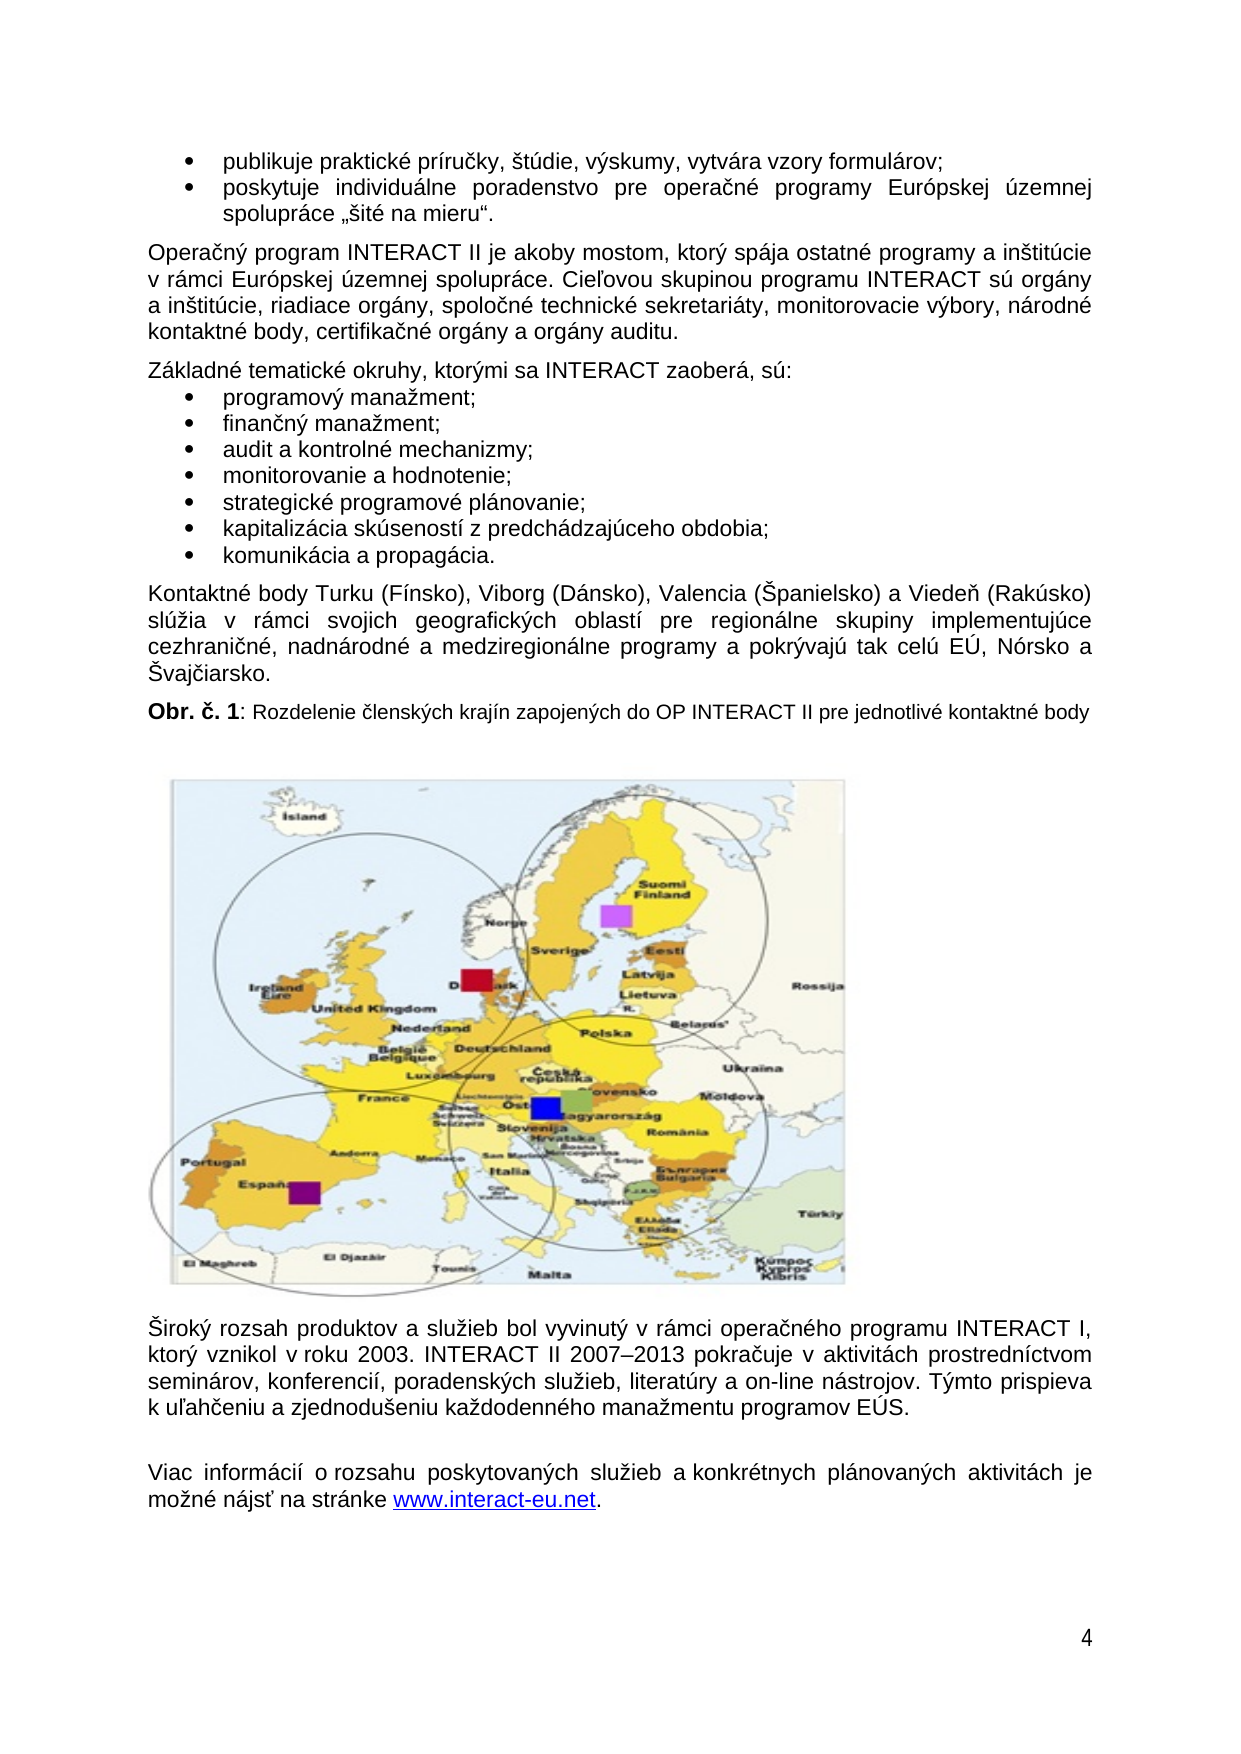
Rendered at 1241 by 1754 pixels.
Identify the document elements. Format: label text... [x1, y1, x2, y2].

text Obr. č. 1: Rozdelenie členských krajín zapojených do OP INTERACT II pre jednotlivé kontaktné body [148, 698, 1093, 725]
text Základné tematické okruhy, ktorými sa INTERACT zaoberá, sú: [148, 357, 1093, 383]
list kapitalizácia skúseností z predchádzajúceho obdobia; [185, 515, 1093, 542]
list publikuje praktické príručky, štúdie, výskumy, vytvára vzory formulárov; [185, 148, 1093, 174]
list komunikácia a propagácia. [185, 542, 1093, 568]
picture [147, 763, 867, 1303]
text Široký rozsah produktov a služieb bol vyvinutý v rámci operačného programu INTERACT I, ktorý vznikol v roku 2003. INTERACT II 2007–2013 pokračuje v aktivitách prostredníctvom seminárov, konferencií, poradenských služieb, literatúry a on-line nástrojov. Týmto prispieva k uľahčeniu a zjednodušeniu každodenného manažmentu programov EÚS. [148, 1315, 1093, 1421]
list monitorovanie a hodnotenie; [185, 462, 1093, 489]
text Operačný program INTERACT II je akoby mostom, ktorý spája ostatné programy a inštitúcie v rámci Európskej územnej spolupráce. Cieľovou skupinou programu INTERACT sú orgány a inštitúcie, riadiace orgány, spoločné technické sekretariáty, monitorovacie výbory, národné kontaktné body, certifikačné orgány a orgány auditu. [148, 239, 1093, 344]
text Viac informácií o rozsahu poskytovaných služieb a konkrétnych plánovaných aktivitách je možné nájsť na stránke www.interact-eu.net. [148, 1459, 1093, 1512]
list audit a kontrolné mechanizmy; [185, 436, 1093, 462]
text Kontaktné body Turku (Fínsko), Viborg (Dánsko), Valencia (Španielsko) a Viedeň (Rakúsko) slúžia v rámci svojich geografických oblastí pre regionálne skupiny implementujúce cezhraničné, nadnárodné a medziregionálne programy a pokrývajú tak celú EÚ, Nórsko a Švajčiarsko. [148, 580, 1093, 686]
list programový manažment; [185, 383, 1093, 410]
list finančný manažment; [185, 410, 1093, 436]
list strategické programové plánovanie; [185, 489, 1093, 515]
list poskytuje individuálne poradenstvo pre operačné programy Európskej územnej spolupráce „šité na mieru“. [185, 174, 1093, 227]
